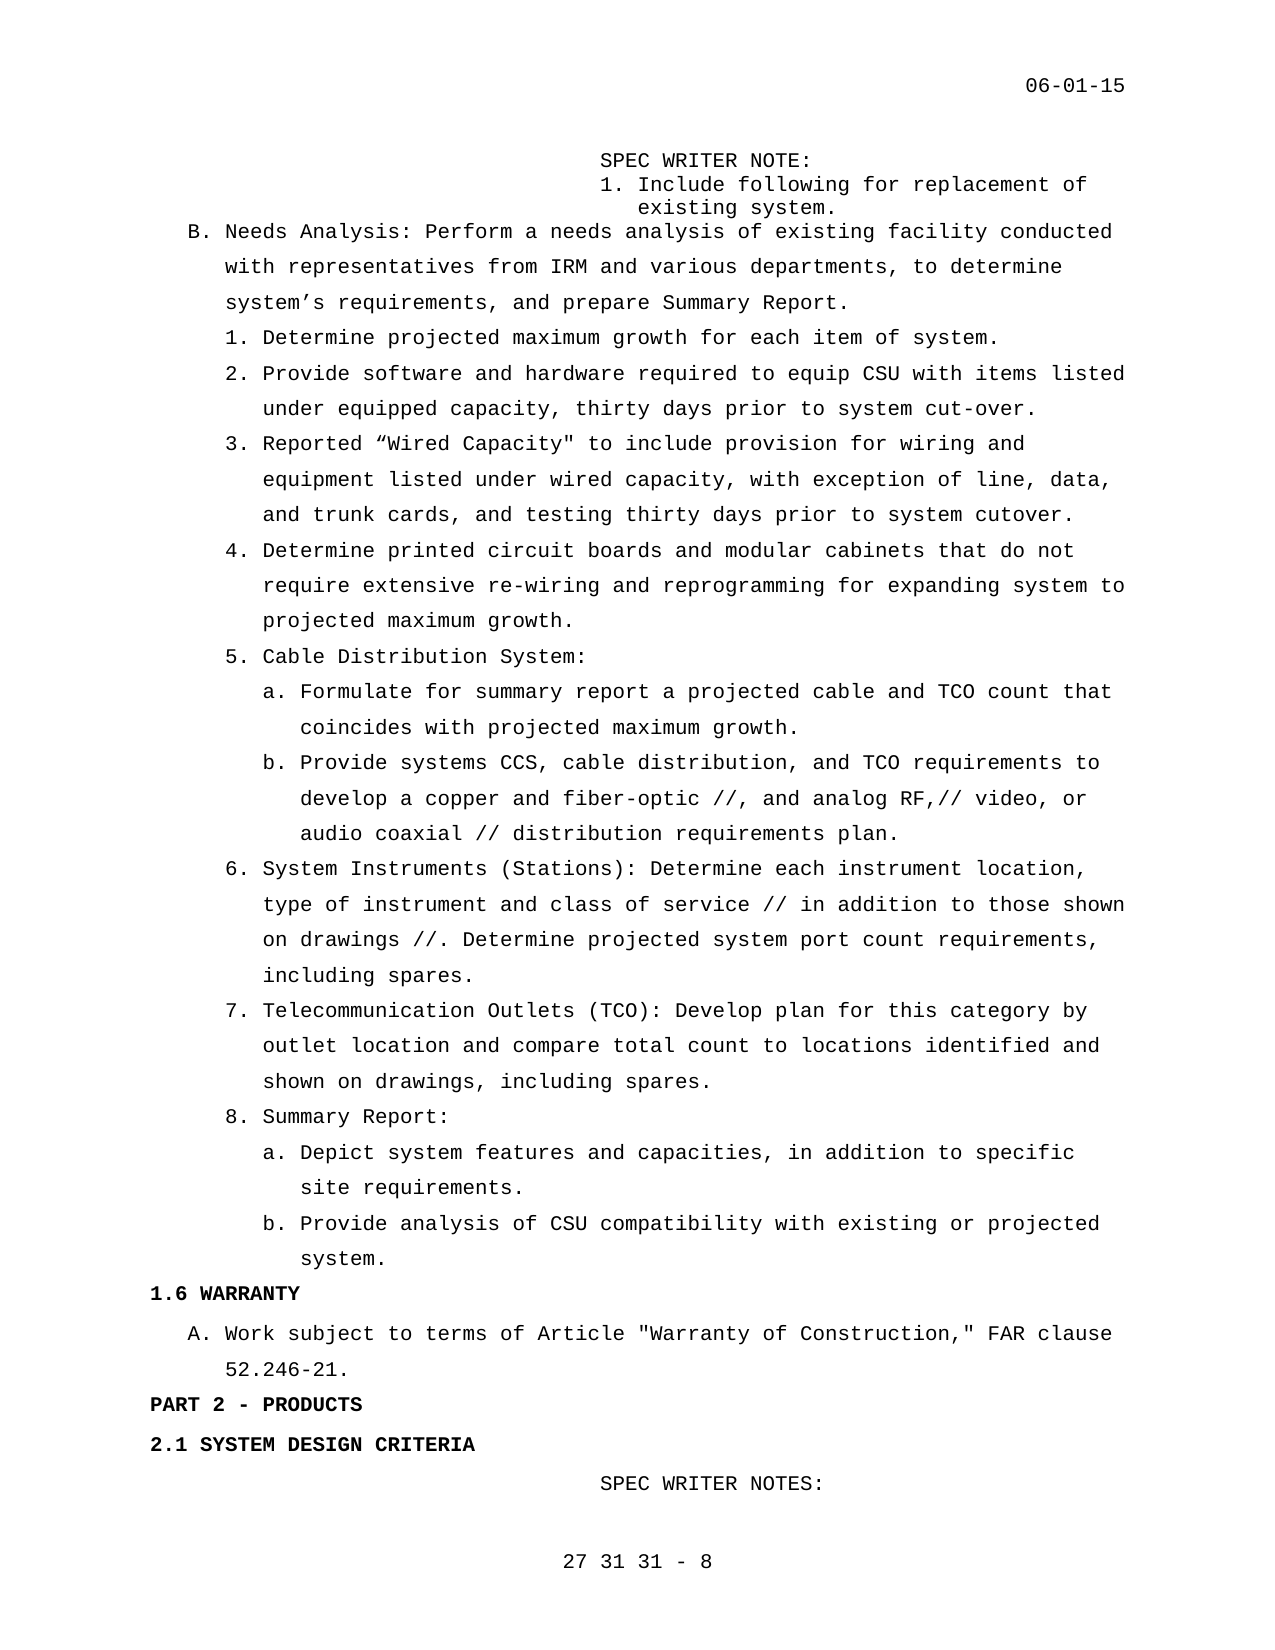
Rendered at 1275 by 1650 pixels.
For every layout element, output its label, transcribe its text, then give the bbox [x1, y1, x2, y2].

text Provide software and hardware required to equip CSU with items listed under equipped capacity, thirty days prior to system cut-over. [225, 363, 1125, 422]
text Determine projected maximum growth for each item of system. [225, 327, 1125, 351]
text SPEC WRITER NOTE: [600, 150, 1125, 174]
text Provide systems CCS, cable distribution, and TCO requirements to develop a copper and fiber-optic //, and analog RF,// video, or audio coaxial // distribution requirements plan. [262, 752, 1125, 847]
text Depict system features and capacities, in addition to specific site requirements. [262, 1142, 1125, 1201]
text warranty [150, 1283, 1125, 1307]
text SPEC WRITER NOTES: [600, 1473, 1125, 1497]
text Summary Report: [225, 1106, 1125, 1130]
text Work subject to terms of Article "Warranty of Construction," FAR clause 52.246-21. [187, 1323, 1125, 1382]
text Determine printed circuit boards and modular cabinets that do not require extensive re-wiring and reprogramming for expanding system to projected maximum growth. [225, 540, 1125, 634]
text System Instruments (Stations): Determine each instrument location, type of instrument and class of service // in addition to those shown on drawings //. Determine projected system port count requirements, including spares. [225, 858, 1125, 988]
text Cable Distribution System: [225, 646, 1125, 669]
text Reported “Wired Capacity" to include provision for wiring and equipment listed under wired capacity, with exception of line, data, and trunk cards, and testing thirty days prior to system cutover. [225, 433, 1125, 528]
text SYSTEM design criteria [150, 1434, 1125, 1457]
text Needs Analysis: Perform a needs analysis of existing facility conducted with representatives from IRM and various departments, to determine system’s requirements, and prepare Summary Report. [187, 221, 1125, 315]
text 1. Include following for replacement of existing system. [600, 174, 1125, 221]
text PRODUCTS [150, 1394, 1125, 1418]
text Telecommunication Outlets (TCO): Develop plan for this category by outlet location and compare total count to locations identified and shown on drawings, including spares. [225, 1000, 1125, 1094]
text Formulate for summary report a projected cable and TCO count that coincides with projected maximum growth. [262, 681, 1125, 740]
text Provide analysis of CSU compatibility with existing or projected system. [262, 1213, 1125, 1272]
